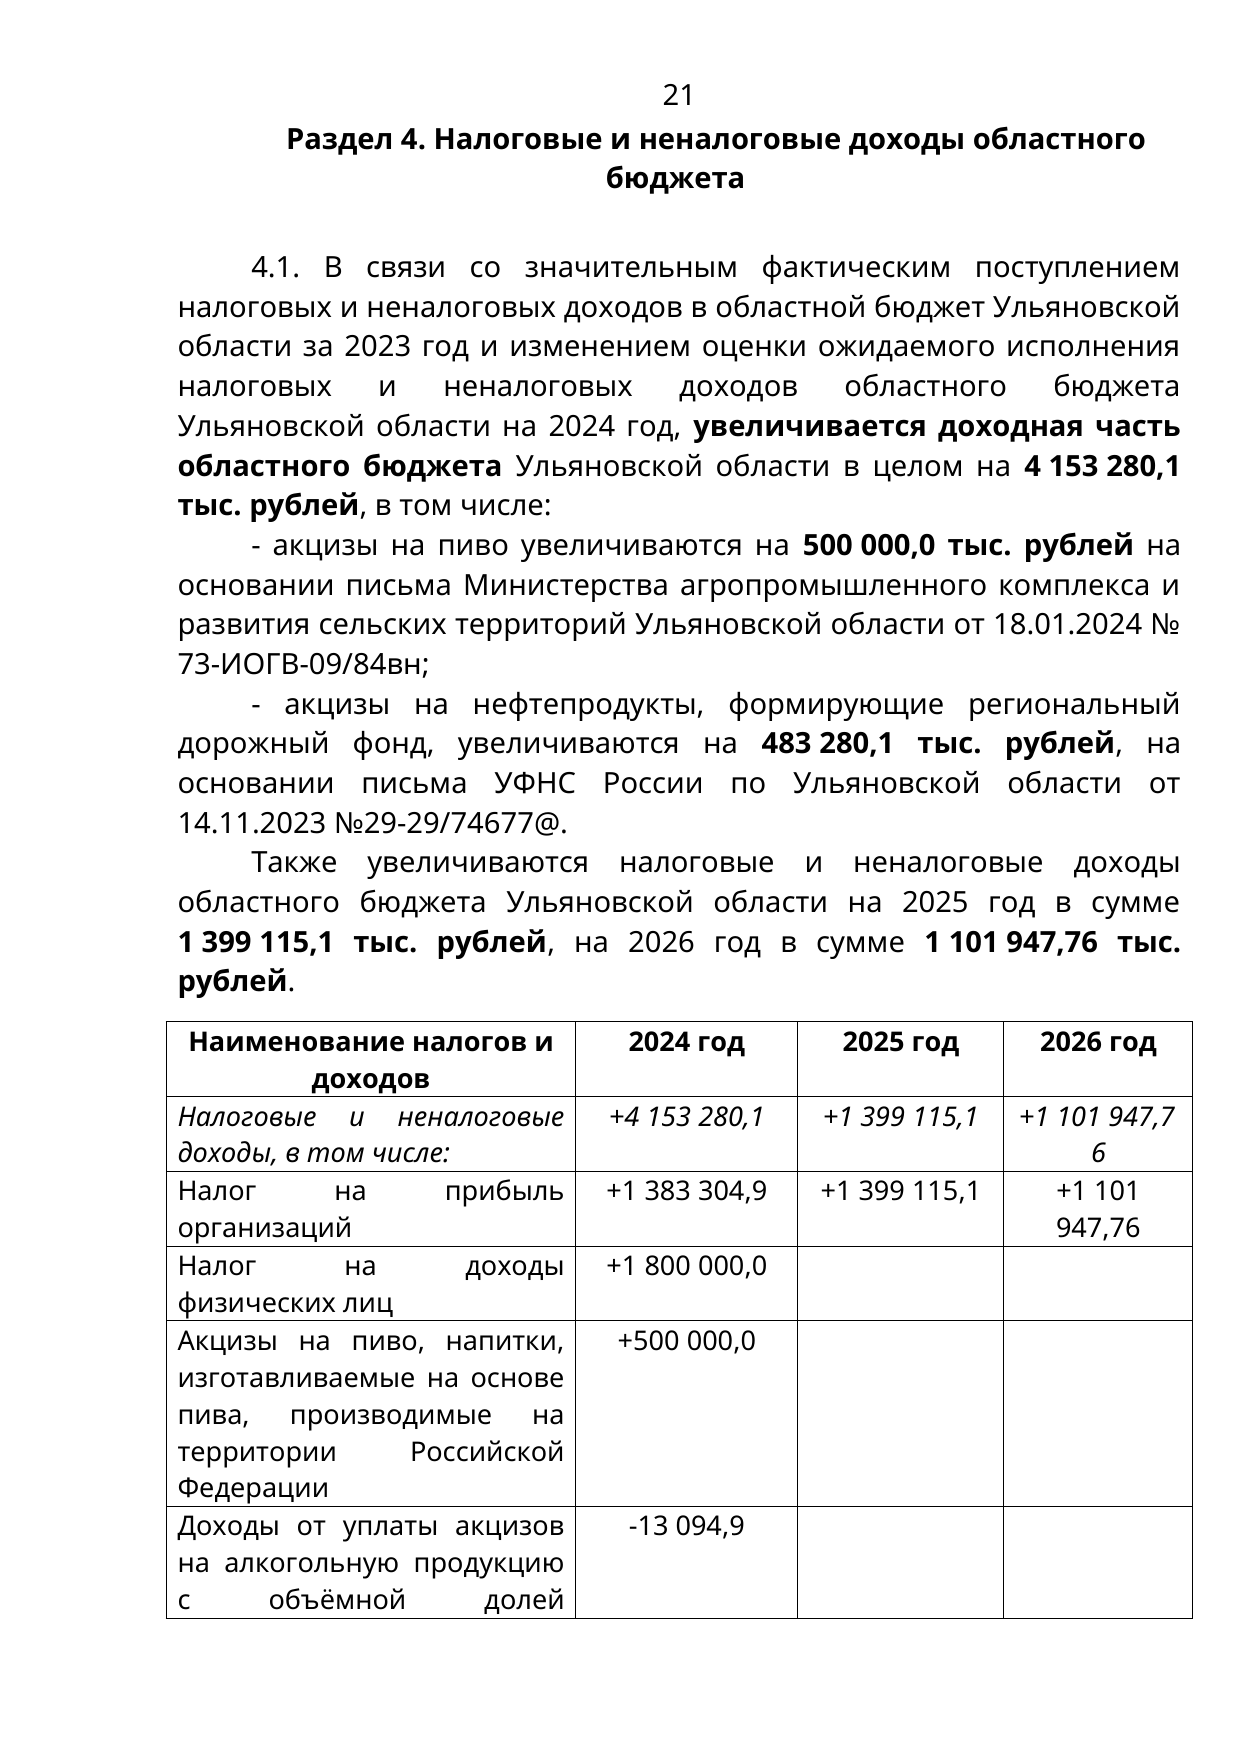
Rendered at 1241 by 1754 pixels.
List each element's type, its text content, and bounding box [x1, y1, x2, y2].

table_cell -13 094,9 [576, 1507, 797, 1617]
table_cell [1004, 1247, 1192, 1320]
table_cell +1 101 947,76 [1004, 1172, 1192, 1246]
table_cell Налог на прибыль организаций [167, 1172, 575, 1246]
table_cell +1 383 304,9 [576, 1172, 797, 1246]
table_cell [798, 1247, 1003, 1320]
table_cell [167, 1507, 575, 1617]
table_cell +1 101 947,76 [1004, 1097, 1192, 1171]
table_cell Акцизы на пиво, напитки, изготавливаемые на основе пива, производимые на территории Российской Федерации [167, 1321, 575, 1506]
table_header 2026 год [1004, 1022, 1192, 1096]
table_header 2025 год [798, 1022, 1003, 1096]
table_cell Налоговые и неналоговые доходы, в том числе: [167, 1097, 575, 1171]
table_cell +500 000,0 [576, 1321, 797, 1506]
text - акцизы на пиво увеличиваются на 500 000,0 тыс. рублей на основании письма Министерства агропромышленного комплекса и развития сельских территорий Ульяновской области от 18.01.2024 № 73-ИОГВ-09/84вн; [177, 524, 1181, 683]
table_cell [798, 1507, 1003, 1617]
text Раздел 4. Налоговые и неналоговые доходы областного бюджета [177, 118, 1181, 226]
table_cell +1 399 115,1 [798, 1172, 1003, 1246]
table_cell +1 800 000,0 [576, 1247, 797, 1320]
table_cell [798, 1321, 1003, 1506]
text - акцизы на нефтепродукты, формирующие региональный дорожный фонд, увеличиваются на 483 280,1 тыс. рублей, на основании письма УФНС России по Ульяновской области от 14.11.2023 №29-29/74677@. [177, 683, 1181, 842]
table_cell [1004, 1321, 1192, 1506]
table_cell +1 399 115,1 [798, 1097, 1003, 1171]
table_header Наименование налогов и доходов [167, 1022, 575, 1096]
text Также увеличиваются налоговые и неналоговые доходы областного бюджета Ульяновской области на 2025 год в сумме 1 399 115,1 тыс. рублей, на 2026 год в сумме 1 101 947,76 тыс. рублей. [177, 842, 1181, 1000]
text 4.1. В связи со значительным фактическим поступлением налоговых и неналоговых доходов в областной бюджет Ульяновской области за 2023 год и изменением оценки ожидаемого исполнения налоговых и неналоговых доходов областного бюджета Ульяновской области на 2024 год, увеличивается доходная часть областного бюджета Ульяновской области в целом на 4 153 280,1 тыс. рублей, в том числе: [177, 246, 1181, 524]
table_cell [1004, 1507, 1192, 1617]
table_cell +4 153 280,1 [576, 1097, 797, 1171]
table_cell Налог на доходы физических лиц [167, 1247, 575, 1320]
table_header 2024 год [576, 1022, 797, 1096]
